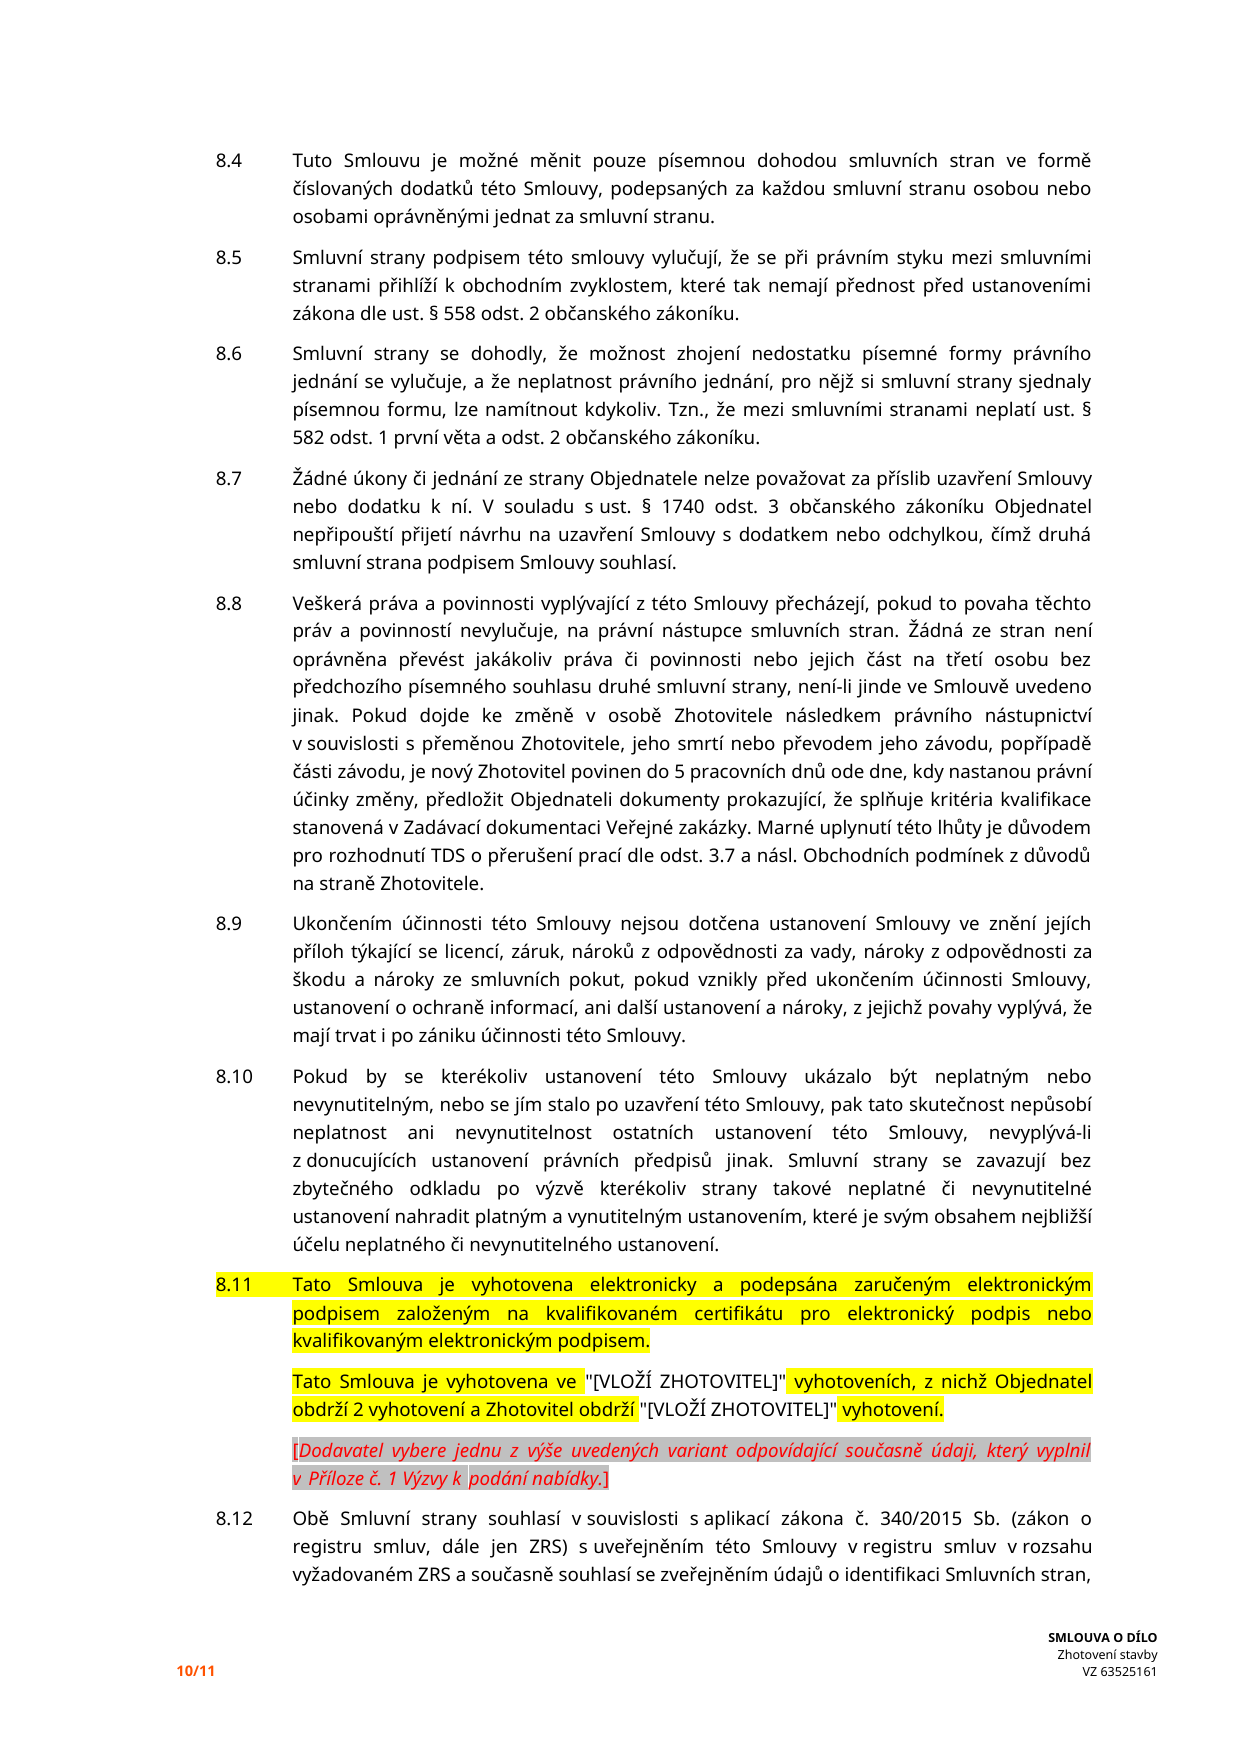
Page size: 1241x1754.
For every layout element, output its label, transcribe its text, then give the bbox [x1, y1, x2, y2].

text Smluvní strany podpisem této smlouvy vylučují, že se při právním styku mezi smluvními stranami přihlíží k obchodním zvyklostem, které tak nemají přednost před ustanoveními zákona dle ust. § 558 odst. 2 občanského zákoníku. [216, 244, 1093, 326]
text Tuto Smlouvu je možné měnit pouze písemnou dohodou smluvních stran ve formě číslovaných dodatků této Smlouvy, podepsaných za každou smluvní stranu osobou nebo osobami oprávněnými jednat za smluvní stranu. [216, 147, 1093, 229]
text Tato Smlouva je vyhotovena elektronicky a podepsána zaručeným elektronickým podpisem založeným na kvalifikovaném certifikátu pro elektronický podpis nebo kvalifikovaným elektronickým podpisem. [216, 1297, 1093, 1353]
text Pokud by se kterékoliv ustanovení této Smlouvy ukázalo být neplatným nebo nevynutitelným, nebo se jím stalo po uzavření této Smlouvy, pak tato skutečnost nepůsobí neplatnost ani nevynutitelnost ostatních ustanovení této Smlouvy, nevyplývá-li z donucujících ustanovení právních předpisů jinak. Smluvní strany se zavazují bez zbytečného odkladu po výzvě kterékoliv strany takové neplatné či nevynutitelné ustanovení nahradit platným a vynutitelným ustanovením, které je svým obsahem nejbližší účelu neplatného či nevynutitelného ustanovení. [216, 1063, 1093, 1257]
text Smluvní strany se dohodly, že možnost zhojení nedostatku písemné formy právního jednání se vylučuje, a že neplatnost právního jednání, pro nějž si smluvní strany sjednaly písemnou formu, lze namítnout kdykoliv. Tzn., že mezi smluvními stranami neplatí ust. § 582 odst. 1 první věta a odst. 2 občanského zákoníku. [216, 341, 1093, 450]
text Ukončením účinnosti této Smlouvy nejsou dotčena ustanovení Smlouvy ve znění jejích příloh týkající se licencí, záruk, nároků z odpovědnosti za vady, nároky z odpovědnosti za škodu a nároky ze smluvních pokut, pokud vznikly před ukončením účinnosti Smlouvy, ustanovení o ochraně informací, ani další ustanovení a nároky, z jejichž povahy vyplývá, že mají trvat i po zániku účinnosti této Smlouvy. [216, 911, 1093, 1048]
list Tato Smlouva je vyhotovena ve "[VLOŽÍ ZHOTOVITEL]" vyhotoveních, z nichž Objednatel obdrží 2 vyhotovení a Zhotovitel obdrží "[VLOŽÍ ZHOTOVITEL]" vyhotovení. [292, 1368, 1093, 1422]
list [Dodavatel vybere jednu z výše uvedených variant odpovídající současně údaji, který vyplnil v Příloze č. 1 Výzvy k podání nabídky.] [292, 1437, 1093, 1490]
text Veškerá práva a povinnosti vyplývající z této Smlouvy přecházejí, pokud to povaha těchto práv a povinností nevylučuje, na právní nástupce smluvních stran. Žádná ze stran není oprávněna převést jakákoliv práva či povinnosti nebo jejich část na třetí osobu bez předchozího písemného souhlasu druhé smluvní strany, není-li jinde ve Smlouvě uvedeno jinak. Pokud dojde ke změně v osobě Zhotovitele následkem právního nástupnictví v souvislosti s přeměnou Zhotovitele, jeho smrtí nebo převodem jeho závodu, popřípadě části závodu, je nový Zhotovitel povinen do 5 pracovních dnů ode dne, kdy nastanou právní účinky změny, předložit Objednateli dokumenty prokazující, že splňuje kritéria kvalifikace stanovená v Zadávací dokumentaci Veřejné zakázky. Marné uplynutí této lhůty je důvodem pro rozhodnutí TDS o přerušení prací dle odst. 3.7 a násl. Obchodních podmínek z důvodů na straně Zhotovitele. [216, 590, 1093, 896]
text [216, 1505, 1093, 1587]
text Žádné úkony či jednání ze strany Objednatele nelze považovat za příslib uzavření Smlouvy nebo dodatku k ní. V souladu s ust. § 1740 odst. 3 občanského zákoníku Objednatel nepřipouští přijetí návrhu na uzavření Smlouvy s dodatkem nebo odchylkou, čímž druhá smluvní strana podpisem Smlouvy souhlasí. [216, 465, 1093, 575]
